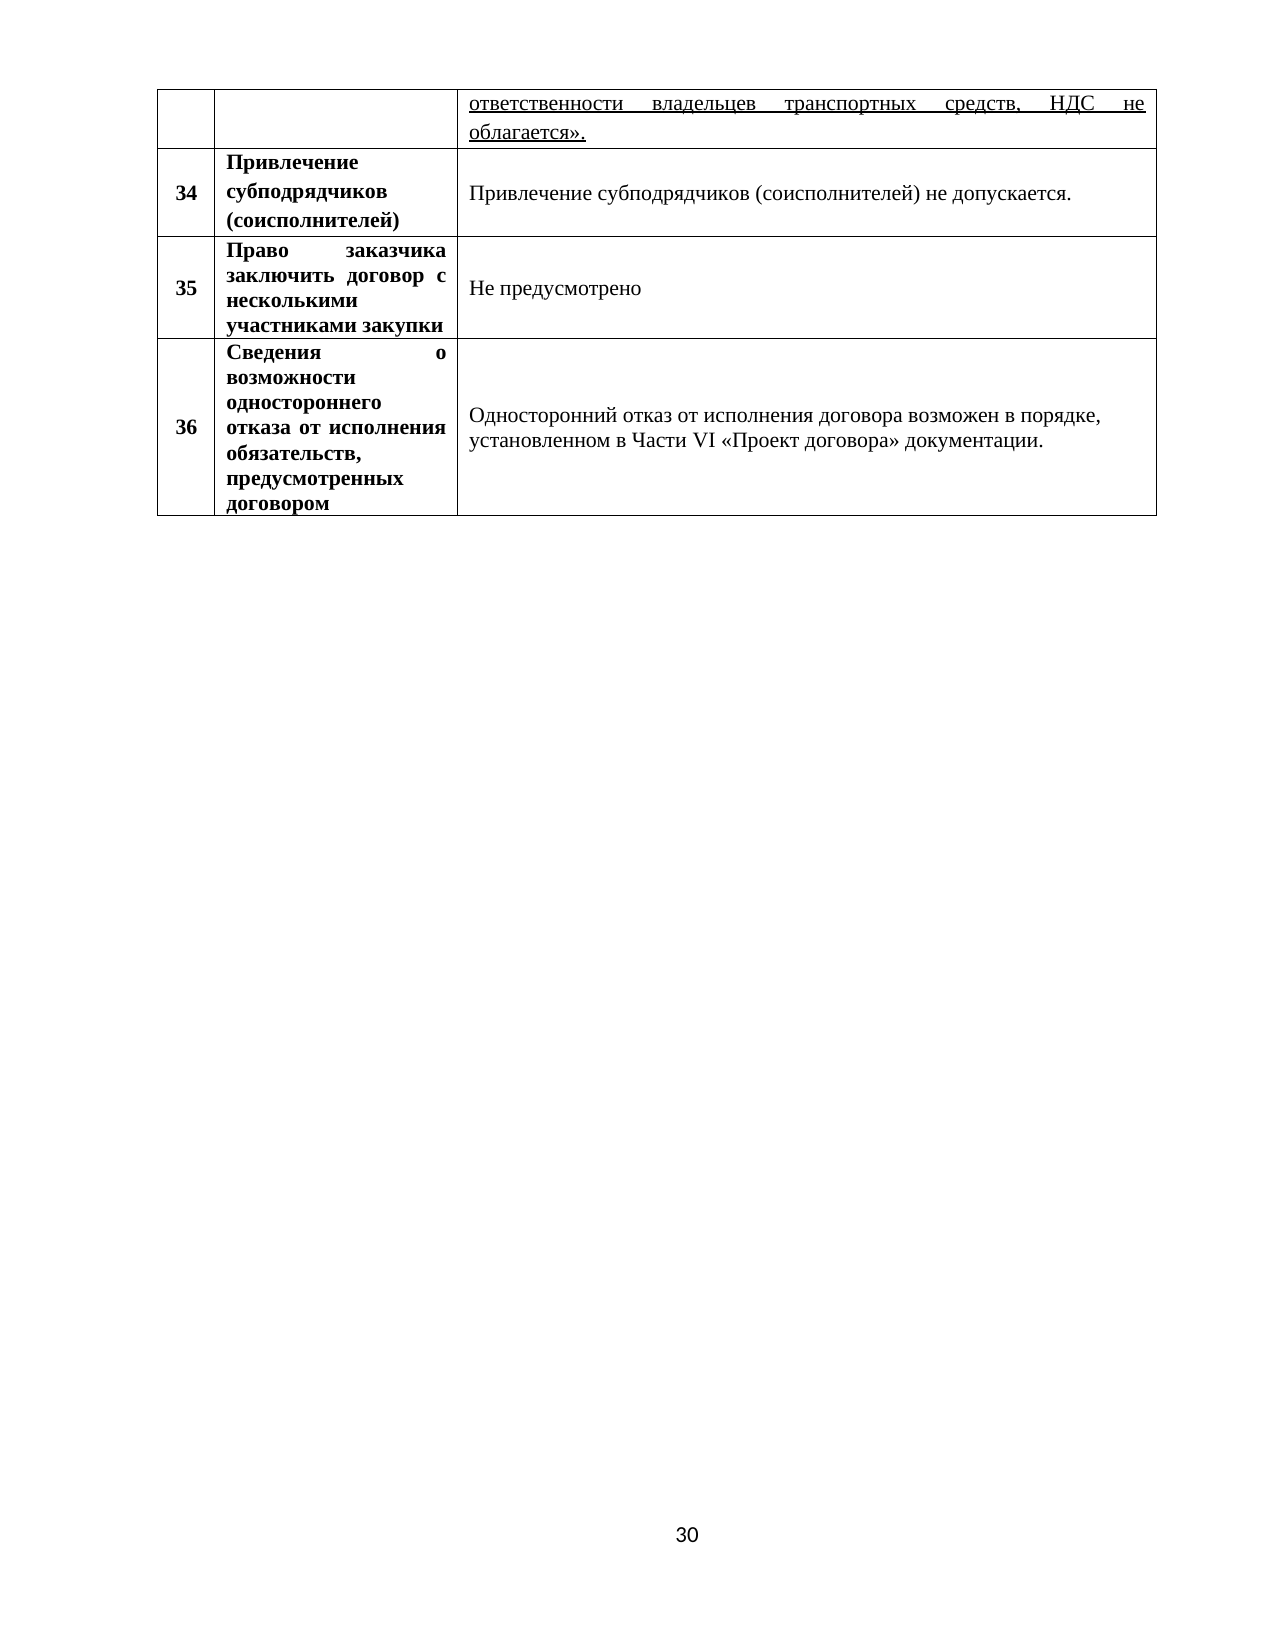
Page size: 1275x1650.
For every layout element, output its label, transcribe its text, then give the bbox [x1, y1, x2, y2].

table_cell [458, 90, 1156, 148]
table_cell Сведения о возможности одностороннего отказа от исполнения обязательств, предусмотренных договором [215, 339, 457, 515]
table_cell Привлечение субподрядчиков (соисполнителей) [215, 149, 457, 236]
table_cell Право заказчика заключить договор с несколькими участниками закупки [215, 237, 457, 338]
table_cell 35 [158, 237, 214, 338]
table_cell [215, 90, 457, 148]
table_cell Привлечение субподрядчиков (соисполнителей) не допускается. [458, 149, 1156, 236]
table_cell Не предусмотрено [458, 237, 1156, 338]
table_cell Односторонний отказ от исполнения договора возможен в порядке, установленном в Части VI «Проект договора» документации. [458, 339, 1156, 515]
table_cell 34 [158, 149, 214, 236]
table_cell 36 [158, 339, 214, 515]
table_cell 33 [158, 90, 214, 148]
